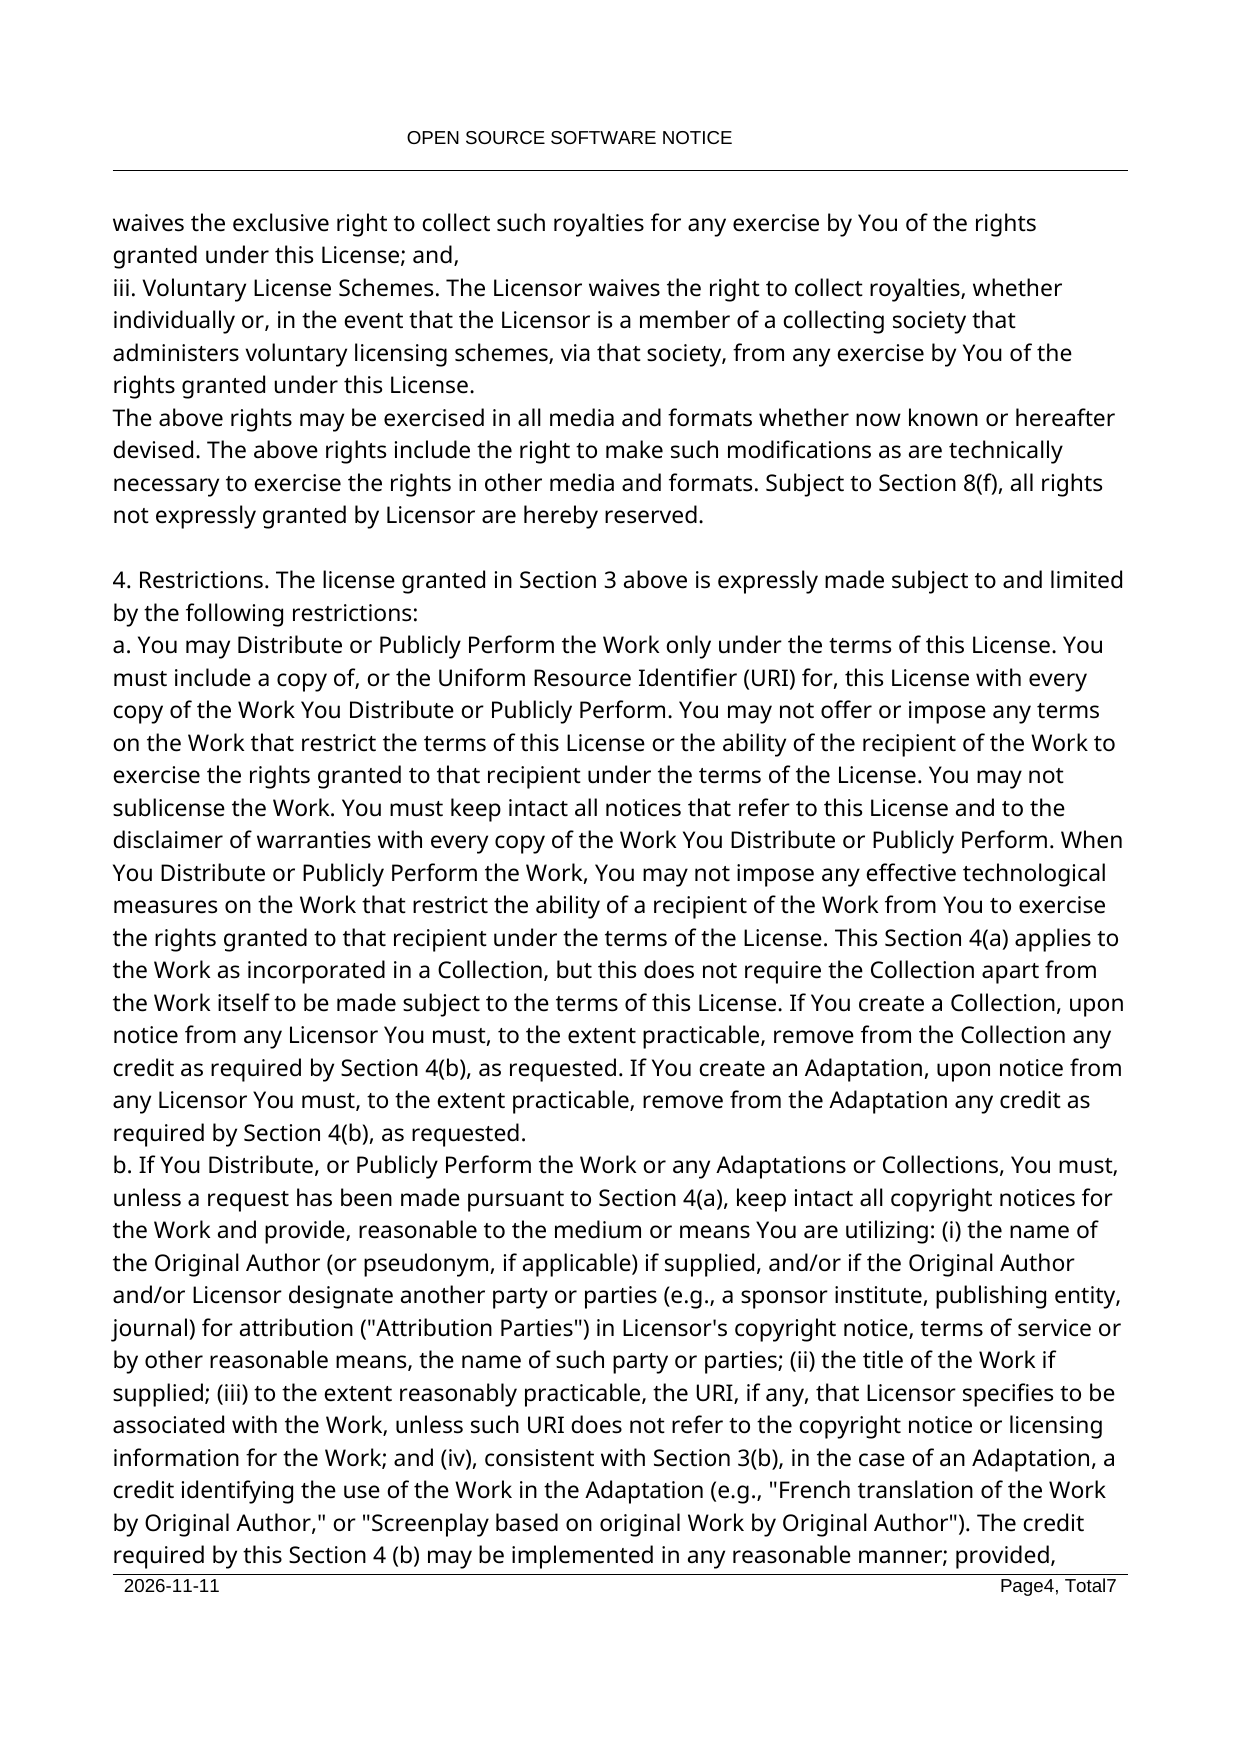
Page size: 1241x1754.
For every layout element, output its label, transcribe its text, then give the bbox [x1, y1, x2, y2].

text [112, 206, 1128, 271]
text iii. Voluntary License Schemes. The Licensor waives the right to collect royalties, whether individually or, in the event that the Licensor is a member of a collecting society that administers voluntary licensing schemes, via that society, from any exercise by You of the rights granted under this License. [112, 271, 1128, 401]
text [112, 1149, 1128, 1571]
text 4. Restrictions. The license granted in Section 3 above is expressly made subject to and limited by the following restrictions: [112, 564, 1128, 629]
text a. You may Distribute or Publicly Perform the Work only under the terms of this License. You must include a copy of, or the Uniform Resource Identifier (URI) for, this License with every copy of the Work You Distribute or Publicly Perform. You may not offer or impose any terms on the Work that restrict the terms of this License or the ability of the recipient of the Work to exercise the rights granted to that recipient under the terms of the License. You may not sublicense the Work. You must keep intact all notices that refer to this License and to the disclaimer of warranties with every copy of the Work You Distribute or Publicly Perform. When You Distribute or Publicly Perform the Work, You may not impose any effective technological measures on the Work that restrict the ability of a recipient of the Work from You to exercise the rights granted to that recipient under the terms of the License. This Section 4(a) applies to the Work as incorporated in a Collection, but this does not require the Collection apart from the Work itself to be made subject to the terms of this License. If You create a Collection, upon notice from any Licensor You must, to the extent practicable, remove from the Collection any credit as required by Section 4(b), as requested. If You create an Adaptation, upon notice from any Licensor You must, to the extent practicable, remove from the Adaptation any credit as required by Section 4(b), as requested. [112, 629, 1128, 1149]
text The above rights may be exercised in all media and formats whether now known or hereafter devised. The above rights include the right to make such modifications as are technically necessary to exercise the rights in other media and formats. Subject to Section 8(f), all rights not expressly granted by Licensor are hereby reserved. [112, 401, 1128, 531]
